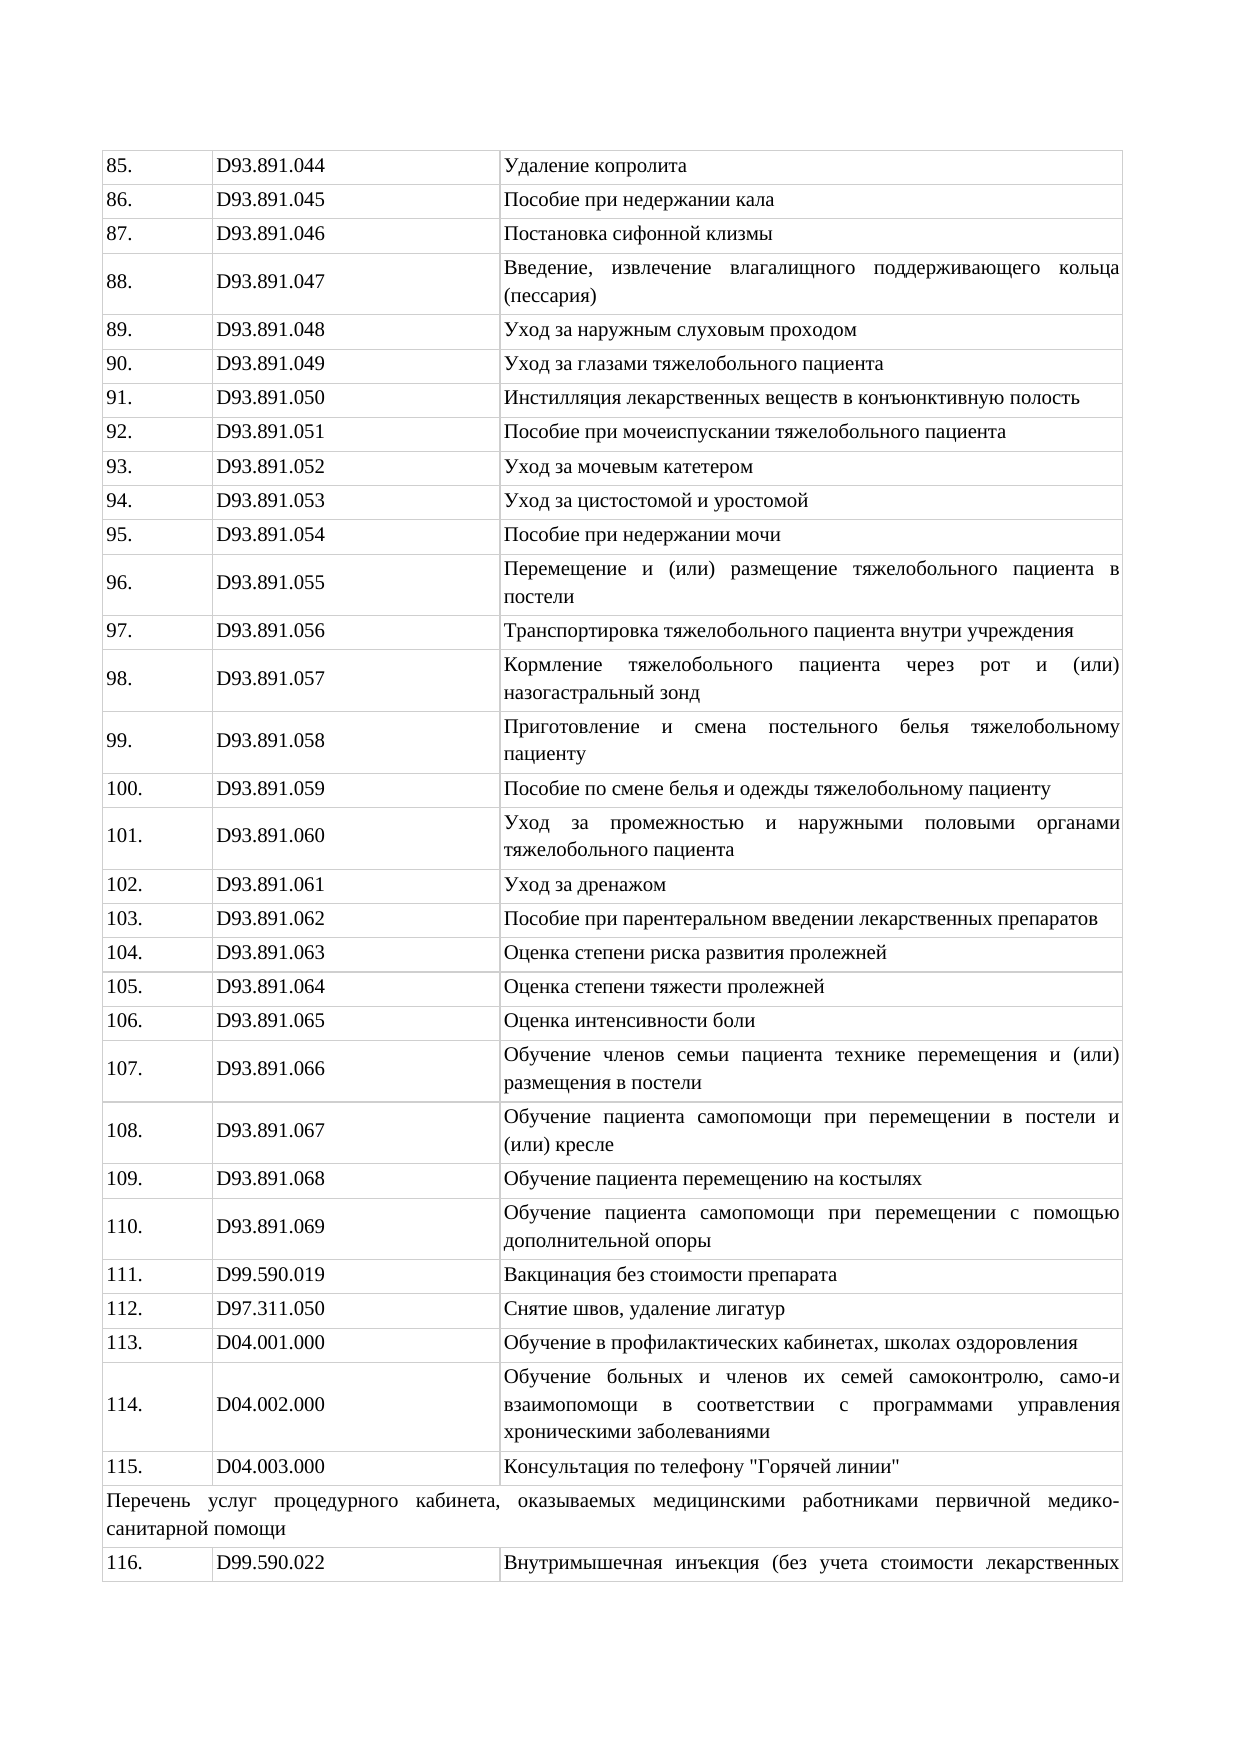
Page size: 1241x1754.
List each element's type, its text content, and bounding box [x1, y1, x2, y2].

table_cell Уход за цистостомой и уростомой [501, 486, 1122, 519]
table_cell Постановка сифонной клизмы [501, 219, 1122, 252]
table_cell D99.590.022 [213, 1548, 499, 1581]
table_cell 112. [103, 1294, 212, 1327]
table_cell D93.891.059 [213, 774, 499, 807]
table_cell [501, 1548, 1122, 1581]
table_cell 90. [103, 350, 212, 383]
table_cell Обучение пациента самопомощи при перемещении в постели и (или) кресле [501, 1103, 1122, 1163]
table_cell Перечень услуг процедурного кабинета, оказываемых медицинскими работниками первичной медико-санитарной помощи [103, 1486, 1122, 1547]
table_cell Инстилляция лекарственных веществ в конъюнктивную полость [501, 384, 1122, 417]
table_cell D97.311.050 [213, 1294, 499, 1327]
table_cell D93.891.064 [213, 973, 499, 1006]
table_cell D93.891.047 [213, 254, 499, 314]
table_cell 88. [103, 254, 212, 314]
table_cell 111. [103, 1260, 212, 1293]
table_cell 102. [103, 870, 212, 903]
table_cell 114. [103, 1363, 212, 1451]
table_cell D93.891.053 [213, 486, 499, 519]
table_cell Уход за мочевым катетером [501, 452, 1122, 485]
table_cell Пособие по смене белья и одежды тяжелобольному пациенту [501, 774, 1122, 807]
table_cell 104. [103, 938, 212, 971]
table_cell D93.891.050 [213, 384, 499, 417]
table_cell Уход за глазами тяжелобольного пациента [501, 350, 1122, 383]
table_cell 107. [103, 1041, 212, 1101]
table_cell D93.891.067 [213, 1103, 499, 1163]
table_cell D93.891.061 [213, 870, 499, 903]
table_cell D93.891.069 [213, 1199, 499, 1259]
table_cell D93.891.054 [213, 520, 499, 553]
table_cell D93.891.060 [213, 808, 499, 869]
table_cell 103. [103, 904, 212, 937]
table_cell Уход за дренажом [501, 870, 1122, 903]
table_cell 97. [103, 616, 212, 649]
table_cell D93.891.063 [213, 938, 499, 971]
table_cell Кормление тяжелобольного пациента через рот и (или) назогастральный зонд [501, 650, 1122, 711]
table_cell 86. [103, 185, 212, 218]
table_cell D93.891.066 [213, 1041, 499, 1101]
table_cell 94. [103, 486, 212, 519]
table_cell Пособие при недержании мочи [501, 520, 1122, 553]
table_cell Транспортировка тяжелобольного пациента внутри учреждения [501, 616, 1122, 649]
table_cell D93.891.044 [213, 151, 499, 184]
table_cell Пособие при недержании кала [501, 185, 1122, 218]
table_cell 91. [103, 384, 212, 417]
table_cell Уход за наружным слуховым проходом [501, 315, 1122, 348]
table_cell Введение, извлечение влагалищного поддерживающего кольца (пессария) [501, 254, 1122, 314]
table_cell D93.891.055 [213, 555, 499, 615]
table_cell Снятие швов, удаление лигатур [501, 1294, 1122, 1327]
table_cell 101. [103, 808, 212, 869]
table_cell 105. [103, 973, 212, 1006]
table_cell 115. [103, 1452, 212, 1485]
table_cell 106. [103, 1007, 212, 1040]
table_cell Обучение в профилактических кабинетах, школах оздоровления [501, 1329, 1122, 1362]
table_cell Уход за промежностью и наружными половыми органами тяжелобольного пациента [501, 808, 1122, 869]
table_cell D93.891.062 [213, 904, 499, 937]
table_cell Перемещение и (или) размещение тяжелобольного пациента в постели [501, 555, 1122, 615]
table_cell 89. [103, 315, 212, 348]
table_cell 93. [103, 452, 212, 485]
table_cell Обучение пациента самопомощи при перемещении с помощью дополнительной опоры [501, 1199, 1122, 1259]
table_cell D93.891.065 [213, 1007, 499, 1040]
table_cell 98. [103, 650, 212, 711]
table_cell D93.891.058 [213, 712, 499, 773]
table_cell D93.891.046 [213, 219, 499, 252]
table_cell Пособие при парентеральном введении лекарственных препаратов [501, 904, 1122, 937]
table_cell Оценка степени риска развития пролежней [501, 938, 1122, 971]
table_cell D93.891.045 [213, 185, 499, 218]
table_cell D04.001.000 [213, 1329, 499, 1362]
table_cell D93.891.068 [213, 1164, 499, 1197]
table_cell D04.003.000 [213, 1452, 499, 1485]
table_cell Обучение больных и членов их семей самоконтролю, само-и взаимопомощи в соответствии с программами управления хроническими заболеваниями [501, 1363, 1122, 1451]
table_cell 108. [103, 1103, 212, 1163]
table_cell D04.002.000 [213, 1363, 499, 1451]
table_cell Вакцинация без стоимости препарата [501, 1260, 1122, 1293]
table_cell 87. [103, 219, 212, 252]
table_cell D93.891.056 [213, 616, 499, 649]
table_cell Приготовление и смена постельного белья тяжелобольному пациенту [501, 712, 1122, 773]
table_cell 99. [103, 712, 212, 773]
table_cell Оценка степени тяжести пролежней [501, 973, 1122, 1006]
table_cell 85. [103, 151, 212, 184]
table_cell D99.590.019 [213, 1260, 499, 1293]
table_cell 109. [103, 1164, 212, 1197]
table_cell 116. [103, 1548, 212, 1581]
table_cell D93.891.048 [213, 315, 499, 348]
table_cell Пособие при мочеиспускании тяжелобольного пациента [501, 418, 1122, 451]
table_cell Консультация по телефону "Горячей линии" [501, 1452, 1122, 1485]
table_cell Обучение пациента перемещению на костылях [501, 1164, 1122, 1197]
table_cell D93.891.051 [213, 418, 499, 451]
table_cell 95. [103, 520, 212, 553]
table_cell 92. [103, 418, 212, 451]
table_cell Удаление копролита [501, 151, 1122, 184]
table_cell D93.891.052 [213, 452, 499, 485]
table_cell D93.891.049 [213, 350, 499, 383]
table_cell Оценка интенсивности боли [501, 1007, 1122, 1040]
table_cell Обучение членов семьи пациента технике перемещения и (или) размещения в постели [501, 1041, 1122, 1101]
table_cell D93.891.057 [213, 650, 499, 711]
table_cell 100. [103, 774, 212, 807]
table_cell 96. [103, 555, 212, 615]
table_cell 110. [103, 1199, 212, 1259]
table_cell 113. [103, 1329, 212, 1362]
